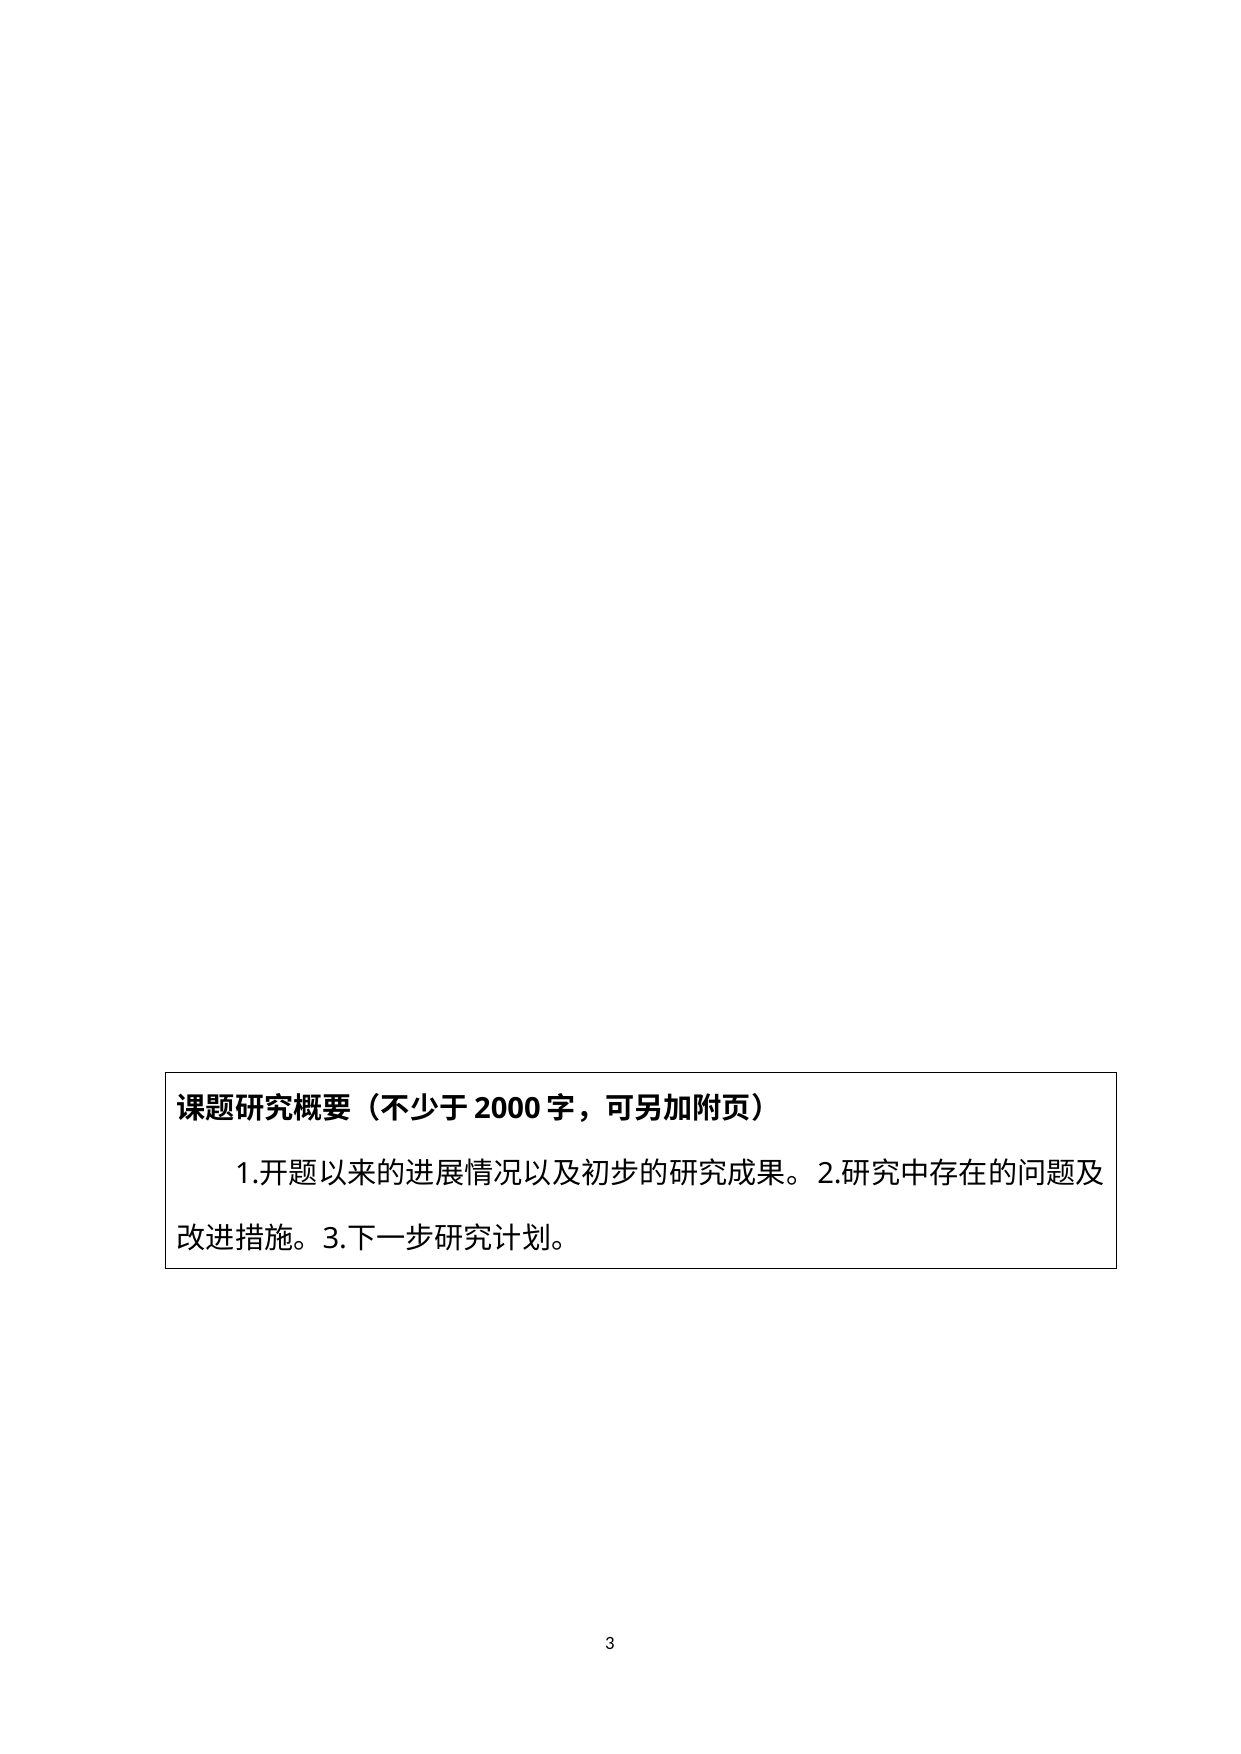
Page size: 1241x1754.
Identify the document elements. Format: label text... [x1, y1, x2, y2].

table_header 课题研究概要（不少于2000字，可另加附页） 1.开题以来的进展情况以及初步的研究成果。2.研究中存在的问题及改进措施。3.下一步研究计划。 [166, 1073, 1116, 1268]
